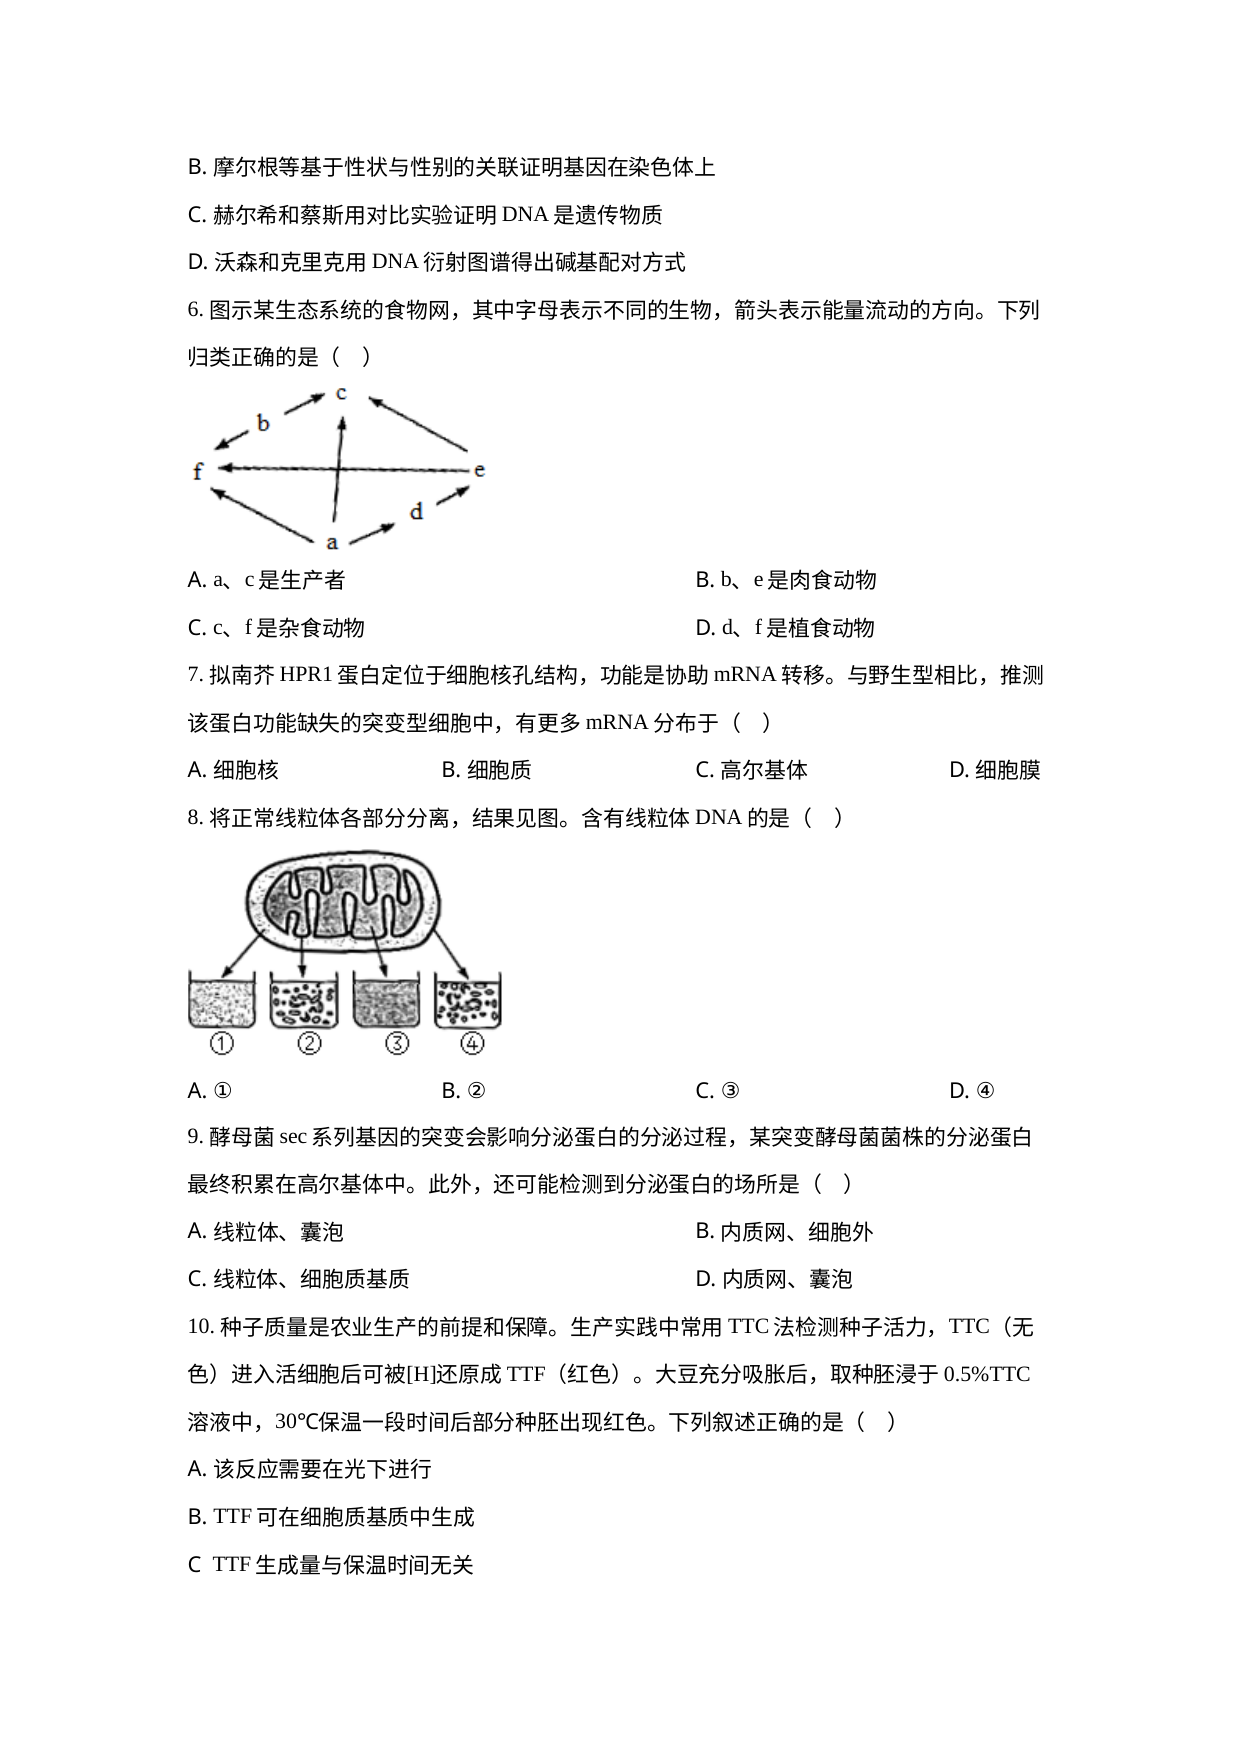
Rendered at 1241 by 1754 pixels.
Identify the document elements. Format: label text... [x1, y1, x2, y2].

text C. 线粒体、细胞质基质 D. 内质网、囊泡 [187, 1262, 1053, 1294]
picture [187, 387, 501, 551]
text 6. 图示某生态系统的食物网，其中字母表示不同的生物，箭头表示能量流动的方向。下列归类正确的是（ ） [187, 293, 1053, 372]
text C. 赫尔希和蔡斯用对比实验证明DNA是遗传物质 [187, 198, 1053, 229]
text A. ① B. ② C. ③ D. ④ [187, 1075, 1053, 1105]
text A. 该反应需要在光下进行 [187, 1452, 1053, 1484]
text 10. 种子质量是农业生产的前提和保障。生产实践中常用TTC法检测种子活力，TTC（无色）进入活细胞后可被[H]还原成TTF（红色）。大豆充分吸胀后，取种胚浸于0.5%TTC溶液中，30℃保温一段时间后部分种胚出现红色。下列叙述正确的是（ ） [187, 1310, 1053, 1437]
text B. 摩尔根等基于性状与性别的关联证明基因在染色体上 [187, 150, 1053, 182]
text A. 细胞核 B. 细胞质 C. 高尔基体 D. 细胞膜 [187, 753, 1053, 785]
text D. 沃森和克里克用DNA衍射图谱得出碱基配对方式 [187, 245, 1053, 277]
text 8. 将正常线粒体各部分分离，结果见图。含有线粒体DNA的是（ ） [187, 801, 1053, 832]
picture [187, 848, 508, 1063]
text B. TTF可在细胞质基质中生成 [187, 1500, 1053, 1532]
text A. 线粒体、囊泡 B. 内质网、细胞外 [187, 1214, 1053, 1246]
text C. c、f是杂食动物 D. d、f是植食动物 [187, 611, 1053, 642]
text 9. 酵母菌sec系列基因的突变会影响分泌蛋白的分泌过程，某突变酵母菌菌株的分泌蛋白最终积累在高尔基体中。此外，还可能检测到分泌蛋白的场所是（ ） [187, 1119, 1053, 1199]
text A. a、c是生产者 B. b、e是肉食动物 [187, 563, 1053, 595]
text 7. 拟南芥HPR1蛋白定位于细胞核孔结构，功能是协助mRNA转移。与野生型相比，推测该蛋白功能缺失的突变型细胞中，有更多mRNA分布于（ ） [187, 658, 1053, 737]
text C TTF生成量与保温时间无关 [187, 1548, 1053, 1579]
